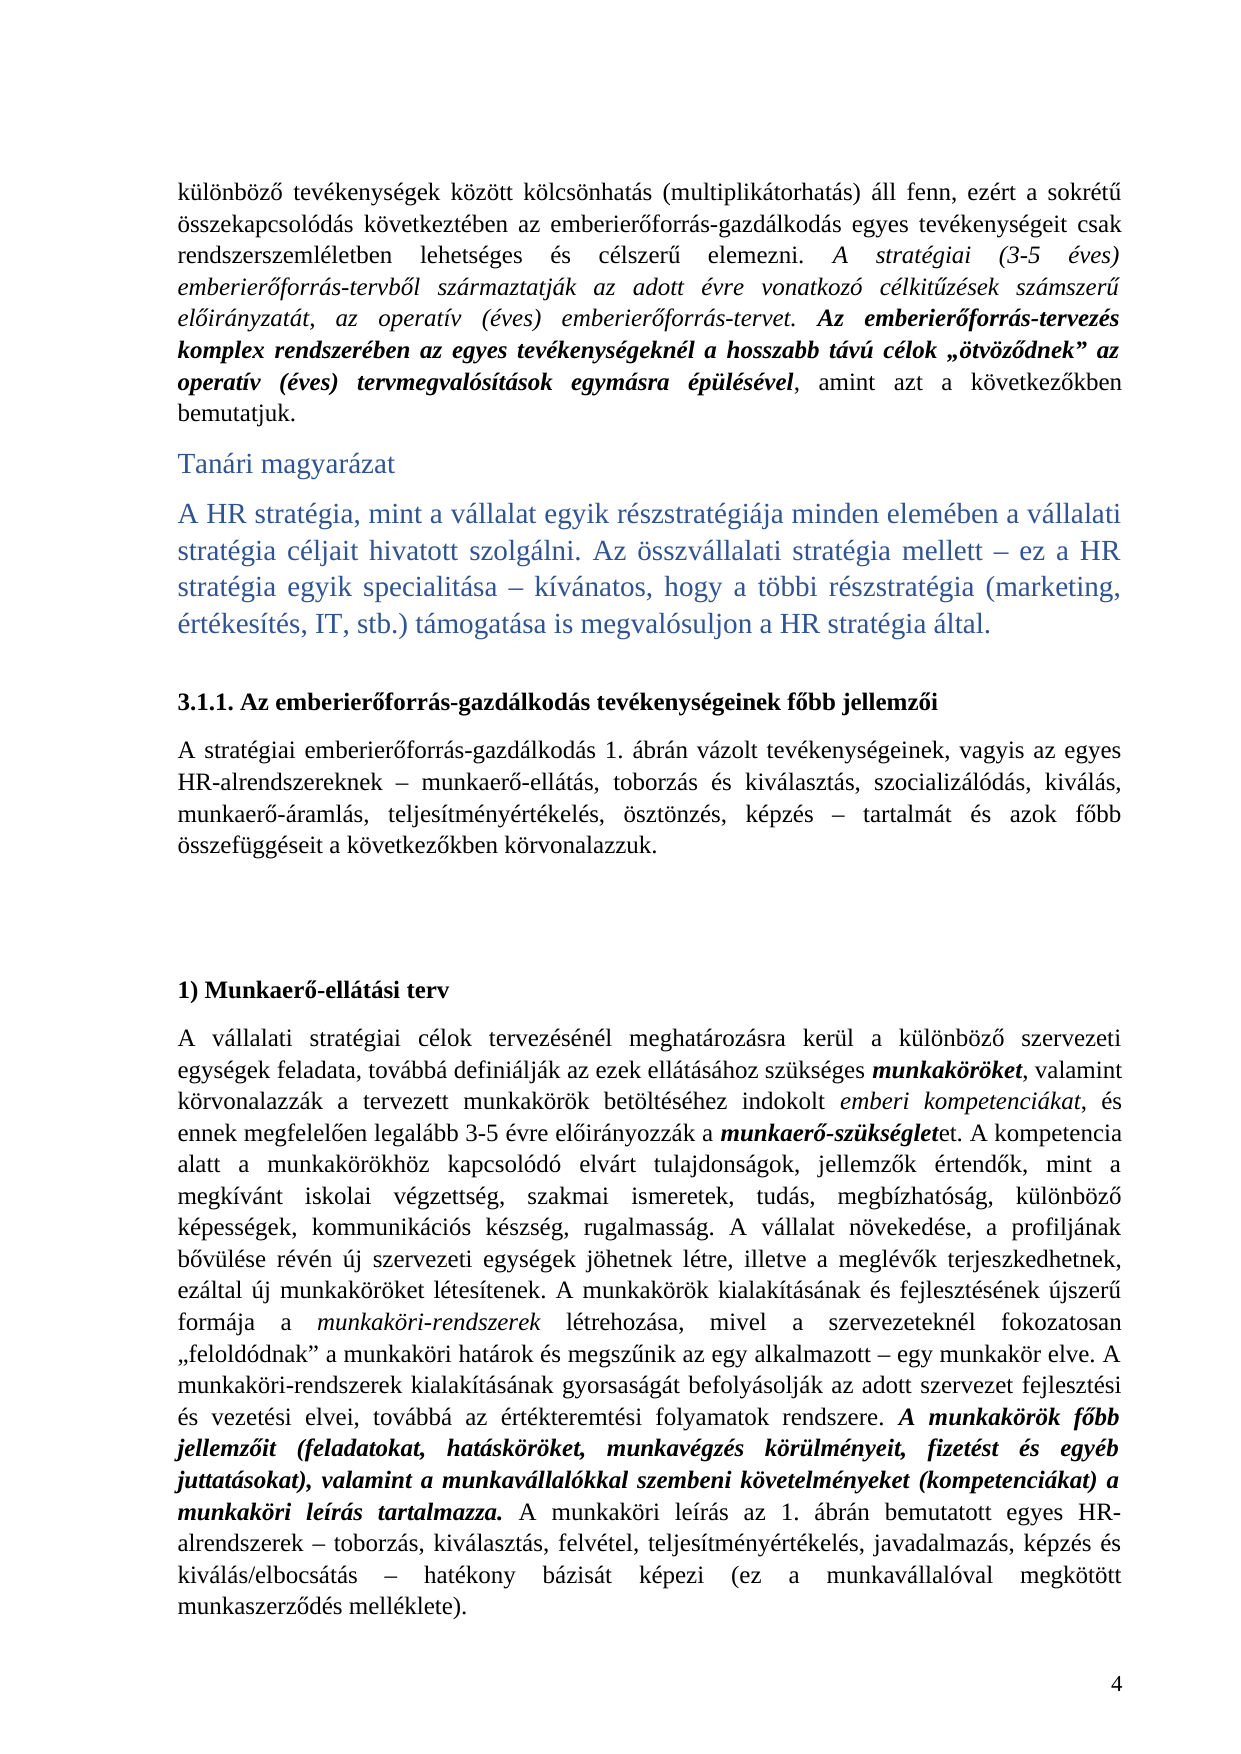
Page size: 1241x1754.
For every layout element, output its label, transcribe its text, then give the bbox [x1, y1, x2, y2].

text A stratégiai emberierőforrás-gazdálkodás 1. ábrán vázolt tevékenységeinek, vagyis az egyes HR-alrendszereknek – munkaerő-ellátás, toborzás és kiválasztás, szocializálódás, kiválás, munkaerő-áramlás, teljesítményértékelés, ösztönzés, képzés – tartalmát és azok főbb összefüggéseit a következőkben körvonalazzuk. [177, 736, 1122, 859]
text 3.1.1. Az emberierőforrás-gazdálkodás tevékenységeinek főbb jellemzői [177, 687, 1122, 716]
text Tanári magyarázat [177, 446, 1122, 480]
text A HR stratégia, mint a vállalat egyik részstratégiája minden elemében a vállalati stratégia céljait hivatott szolgálni. Az összvállalati stratégia mellett – ez a HR stratégia egyik specialitása – kívánatos, hogy a többi részstratégia (marketing, értékesítés, IT, stb.) támogatása is megvalósuljon a HR stratégia által. [177, 496, 1122, 640]
text A vállalati stratégiai célok tervezésénél meghatározásra kerül a különböző szervezeti egységek feladata, továbbá definiálják az ezek ellátásához szükséges munkaköröket, valamint körvonalazzák a tervezett munkakörök betöltéséhez indokolt emberi kompetenciákat, és ennek megfelelően legalább 3-5 évre előirányozzák a munkaerő-szükségletet. A kompetencia alatt a munkakörökhöz kapcsolódó elvárt tulajdonságok, jellemzők értendők, mint a megkívánt iskolai végzettség, szakmai ismeretek, tudás, megbízhatóság, különböző képességek, kommunikációs készség, rugalmasság. A vállalat növekedése, a profiljának bővülése révén új szervezeti egységek jöhetnek létre, illetve a meglévők terjeszkedhetnek, ezáltal új munkaköröket létesítenek. A munkakörök kialakításának és fejlesztésének újszerű formája a munkaköri-rendszerek létrehozása, mivel a szervezeteknél fokozatosan „feloldódnak” a munkaköri határok és megszűnik az egy alkalmazott – egy munkakör elve. A munkaköri-rendszerek kialakításának gyorsaságát befolyásolják az adott szervezet fejlesztési és vezetési elvei, továbbá az értékteremtési folyamatok rendszere. A munkakörök főbb jellemzőit (feladatokat, hatásköröket, munkavégzés körülményeit, fizetést és egyéb juttatásokat), valamint a munkavállalókkal szembeni követelményeket (kompetenciákat) a munkaköri leírás tartalmazza. A munkaköri leírás az 1. ábrán bemutatott egyes HR-alrendszerek – toborzás, kiválasztás, felvétel, teljesítményértékelés, javadalmazás, képzés és kiválás/elbocsátás – hatékony bázisát képezi (ez a munkavállalóval megkötött munkaszerződés melléklete). [177, 1023, 1122, 1620]
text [177, 177, 1122, 427]
text 1) Munkaerő-ellátási terv [177, 975, 1122, 1004]
